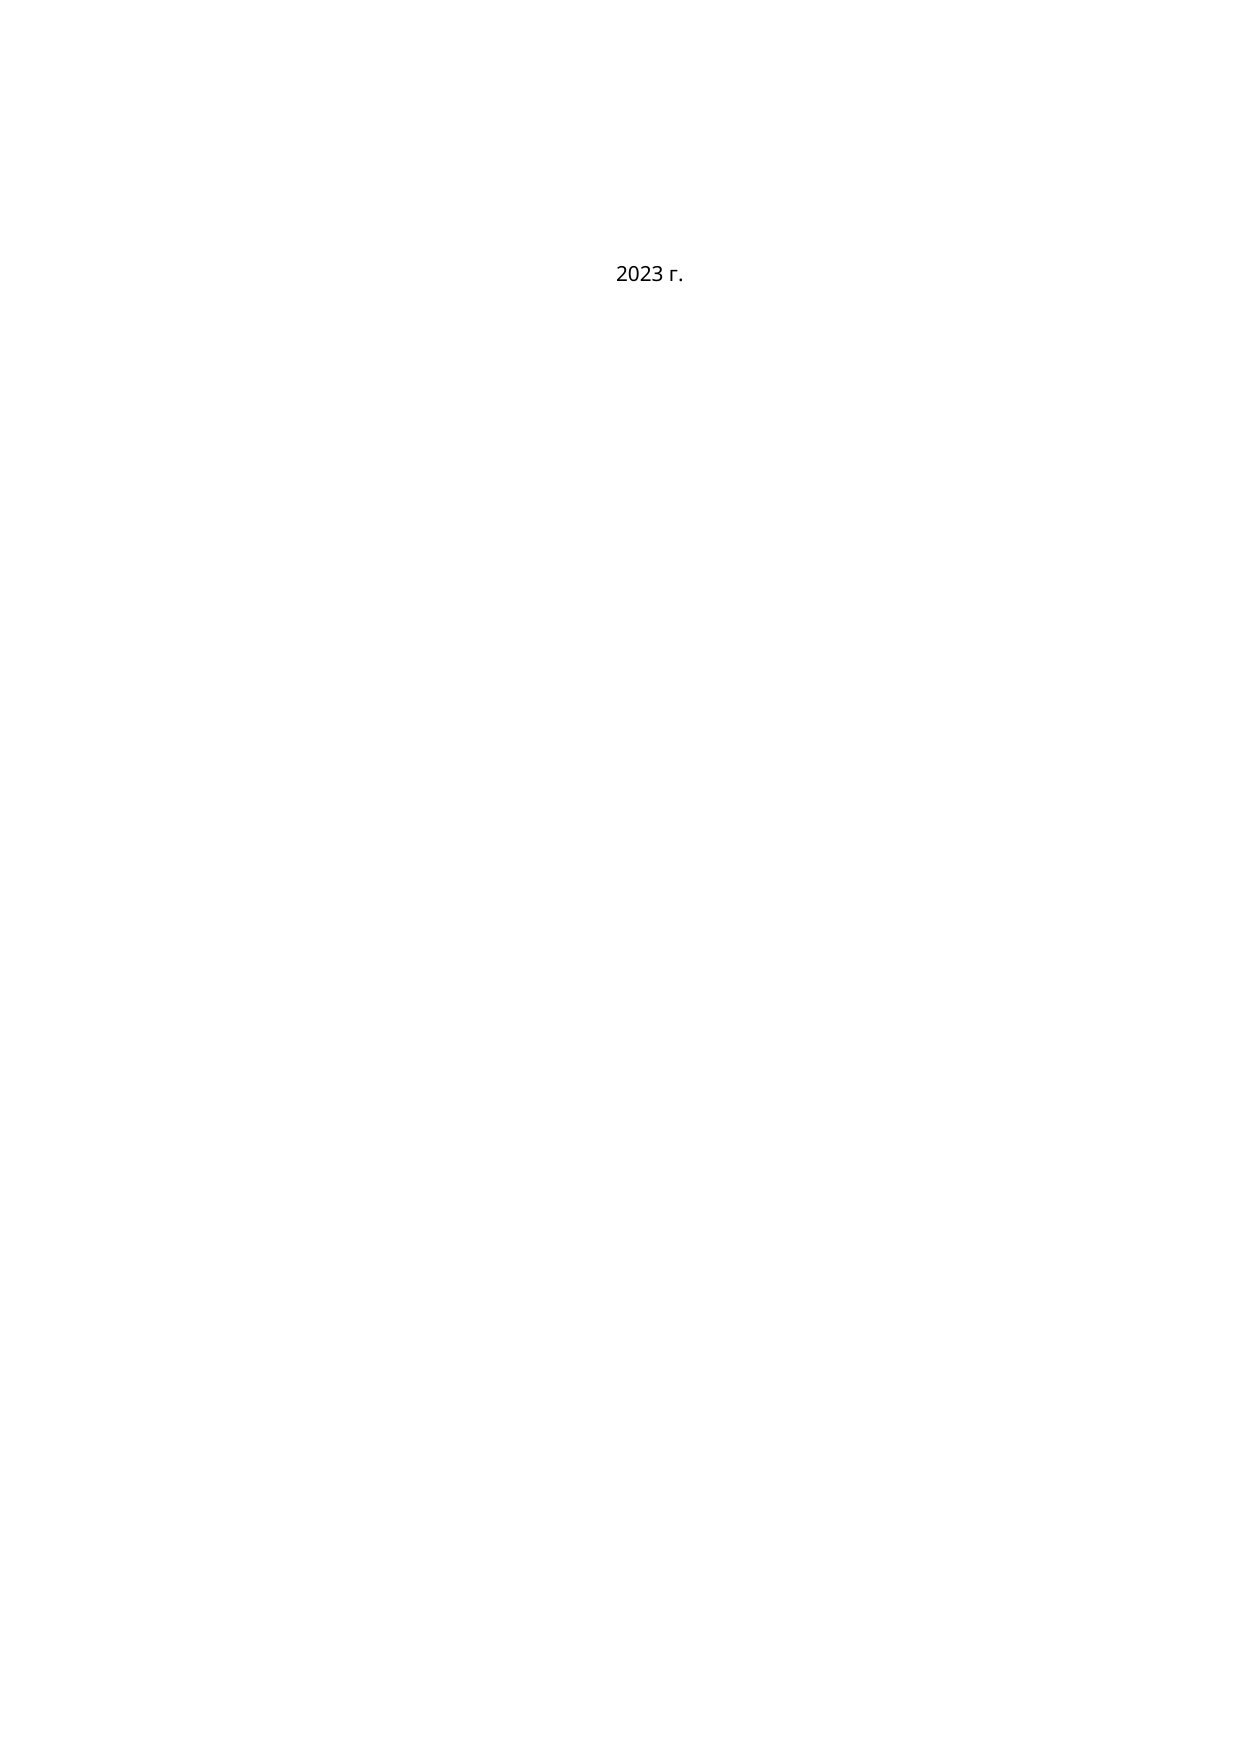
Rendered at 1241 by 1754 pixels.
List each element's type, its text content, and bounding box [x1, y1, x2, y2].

text 2023 г. [118, 259, 1181, 288]
